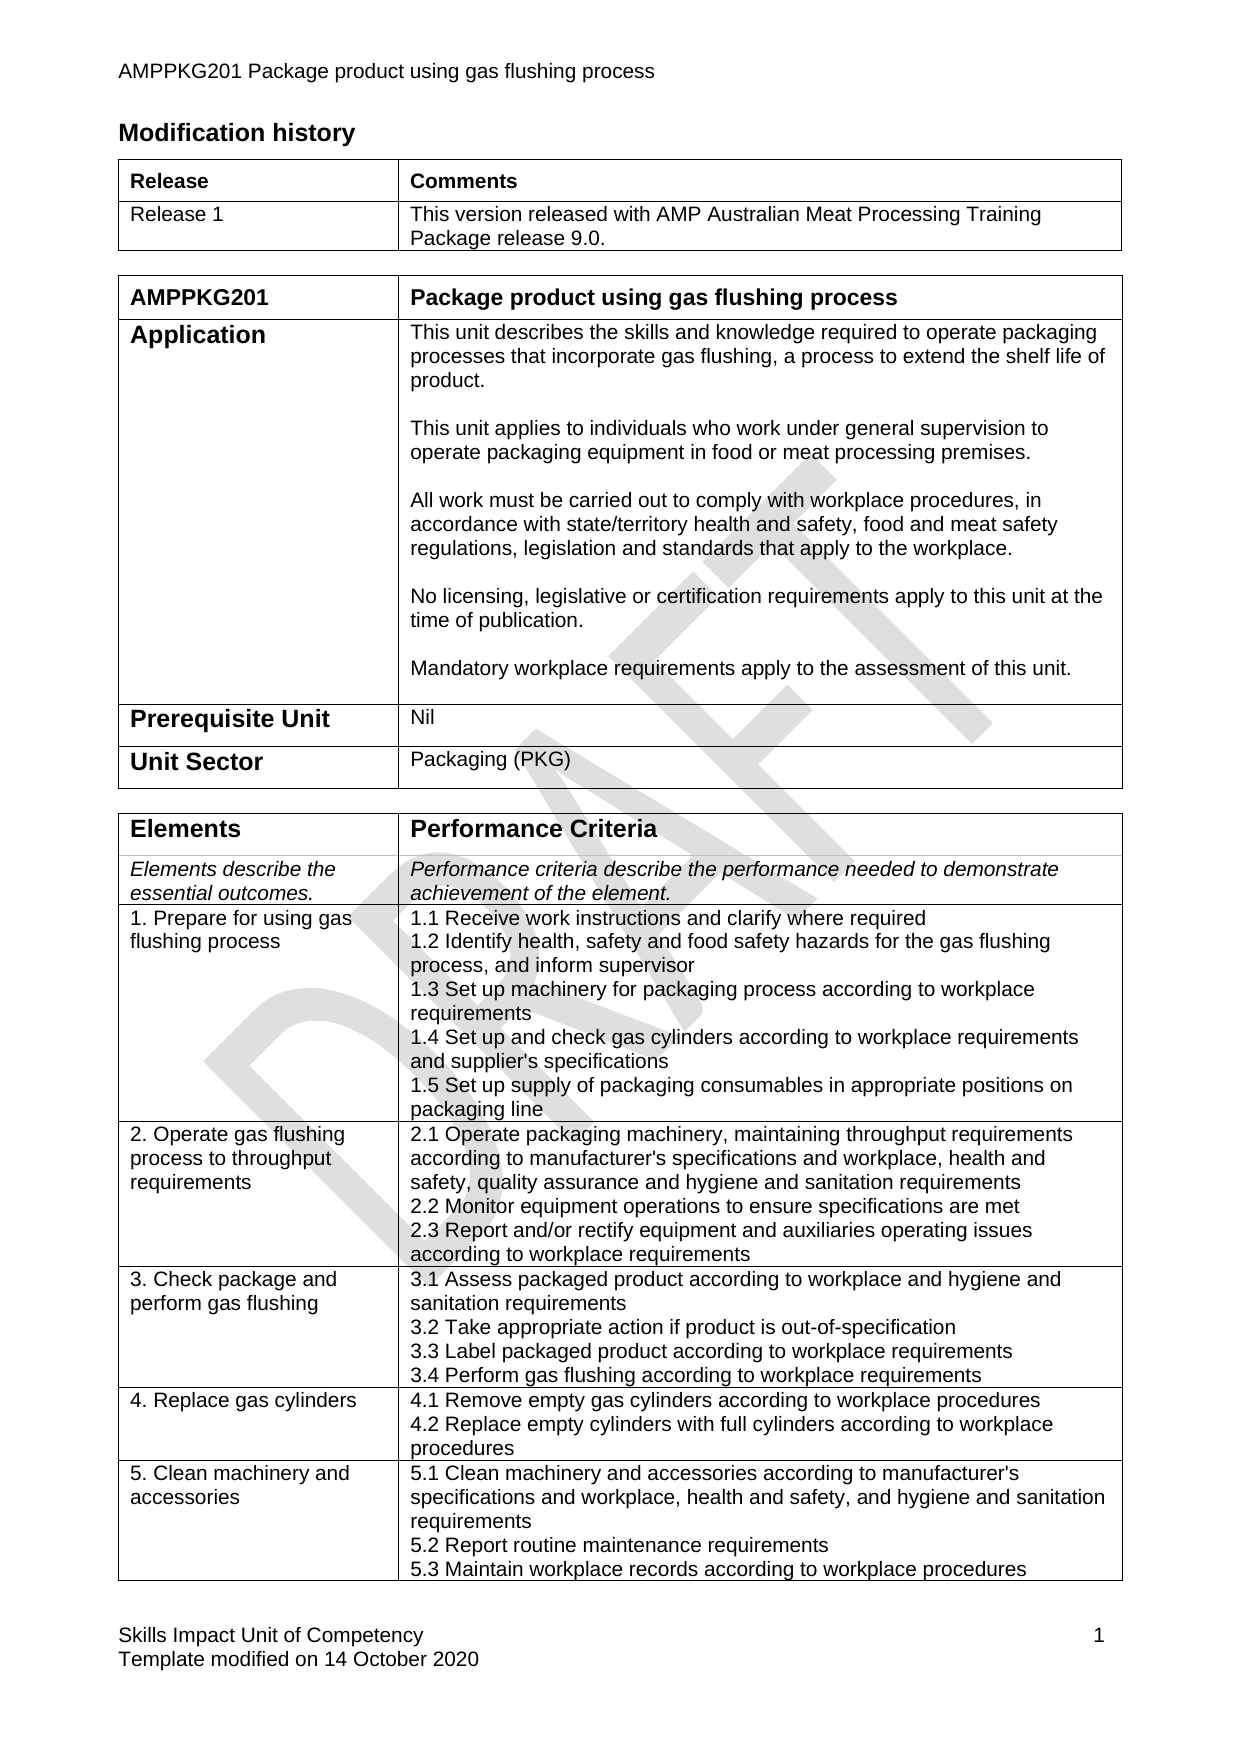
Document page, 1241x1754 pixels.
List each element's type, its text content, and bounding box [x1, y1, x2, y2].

table_cell Release 1 [119, 202, 398, 250]
table_cell 3.1 Assess packaged product according to workplace and hygiene and sanitation requirements 3.2 Take appropriate action if product is out-of-specification 3.3 Label packaged product according to workplace requirements 3.4 Perform gas flushing according to workplace requirements [399, 1267, 1122, 1387]
table_cell 2. Operate gas flushing process to throughput requirements [119, 1122, 398, 1266]
table_cell Elements describe the essential outcomes. [119, 856, 398, 904]
table_header Release [119, 160, 398, 201]
table_cell This version released with AMP Australian Meat Processing Training Package release 9.0. [399, 202, 1121, 250]
table_cell 5.1 Clean machinery and accessories according to manufacturer's specifications and workplace, health and safety, and hygiene and sanitation requirements 5.2 Report routine maintenance requirements 5.3 Maintain workplace records according to workplace procedures [399, 1461, 1122, 1580]
table_cell Performance criteria describe the performance needed to demonstrate achievement of the element. [399, 856, 1122, 904]
table_cell Nil [399, 705, 1122, 746]
table_header Comments [399, 160, 1121, 201]
table_cell This unit describes the skills and knowledge required to operate packaging processes that incorporate gas flushing, a process to extend the shelf life of product. This unit applies to individuals who work under general supervision to operate packaging equipment in food or meat processing premises. All work must be carried out to comply with workplace procedures, in accordance with state/territory health and safety, food and meat safety regulations, legislation and standards that apply to the workplace. No licensing, legislative or certification requirements apply to this unit at the time of publication. Mandatory workplace requirements apply to the assessment of this unit. [399, 320, 1122, 703]
table_header Performance Criteria [399, 814, 1122, 855]
table_cell 2.1 Operate packaging machinery, maintaining throughput requirements according to manufacturer's specifications and workplace, health and safety, quality assurance and hygiene and sanitation requirements 2.2 Monitor equipment operations to ensure specifications are met 2.3 Report and/or rectify equipment and auxiliaries operating issues according to workplace requirements [399, 1122, 1122, 1266]
subtitle Modification history [118, 118, 1122, 147]
table_cell Application [119, 320, 398, 703]
table_cell 1.1 Receive work instructions and clarify where required 1.2 Identify health, safety and food safety hazards for the gas flushing process, and inform supervisor 1.3 Set up machinery for packaging process according to workplace requirements 1.4 Set up and check gas cylinders according to workplace requirements and supplier's specifications 1.5 Set up supply of packaging consumables in appropriate positions on packaging line [399, 905, 1122, 1121]
table_header Package product using gas flushing process [399, 276, 1122, 319]
table_header Elements [119, 814, 398, 855]
table_cell Unit Sector [119, 747, 398, 788]
table_cell Prerequisite Unit [119, 705, 398, 746]
table_cell Packaging (PKG) [399, 747, 1122, 788]
table_cell 5. Clean machinery and accessories [119, 1461, 398, 1580]
table_cell 4.1 Remove empty gas cylinders according to workplace procedures 4.2 Replace empty cylinders with full cylinders according to workplace procedures [399, 1388, 1122, 1459]
table_cell 1. Prepare for using gas flushing process [119, 905, 398, 1121]
table_header AMPPKG201 [119, 276, 398, 319]
table_cell 3. Check package and perform gas flushing [119, 1267, 398, 1387]
table_cell 4. Replace gas cylinders [119, 1388, 398, 1459]
